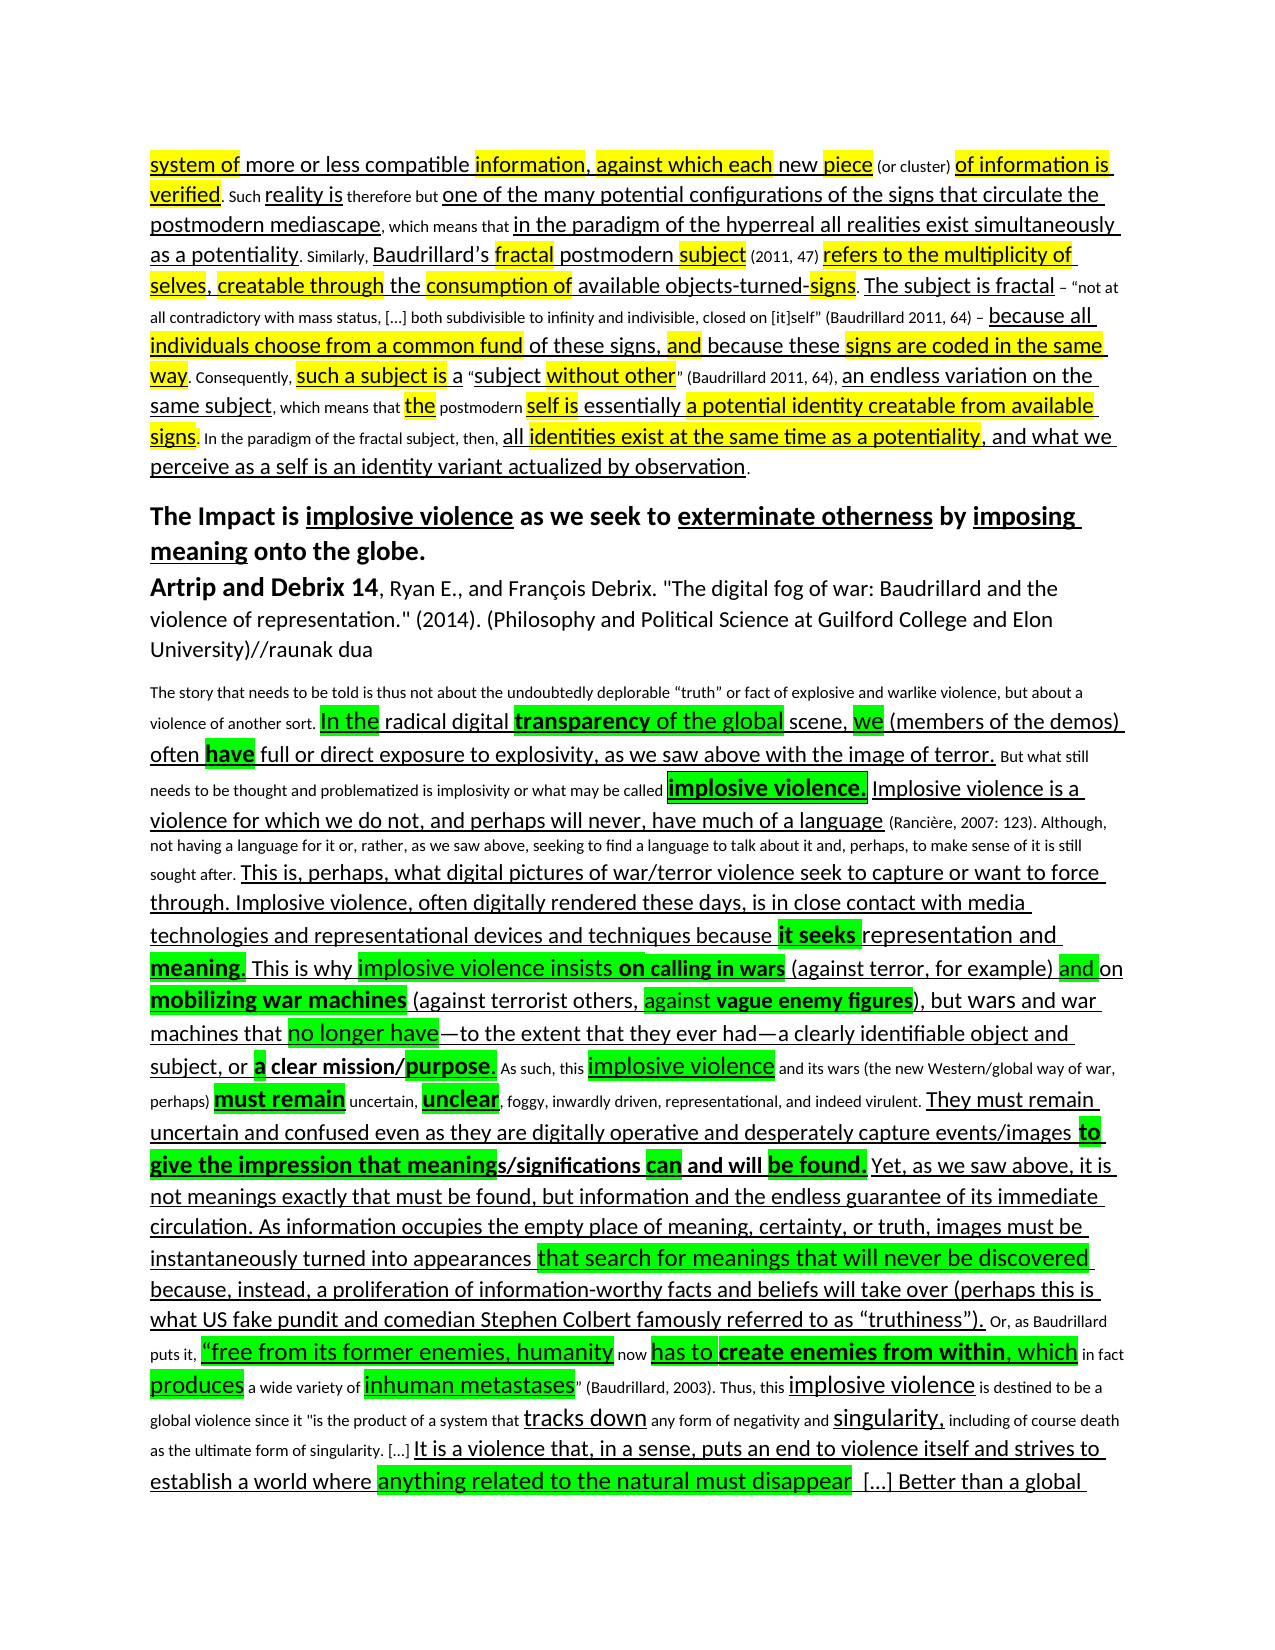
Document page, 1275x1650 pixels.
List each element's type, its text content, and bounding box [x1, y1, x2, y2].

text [150, 150, 1125, 480]
subtitle The Impact is implosive violence as we seek to exterminate otherness by imposing meaning onto the globe. [150, 499, 1125, 568]
text Artrip and Debrix 14, Ryan E., and François Debrix. "The digital fog of war: Baudrillard and the violence of representation." (2014). (Philosophy and Political Science at Guilford College and Elon University)//raunak dua [150, 570, 1125, 664]
